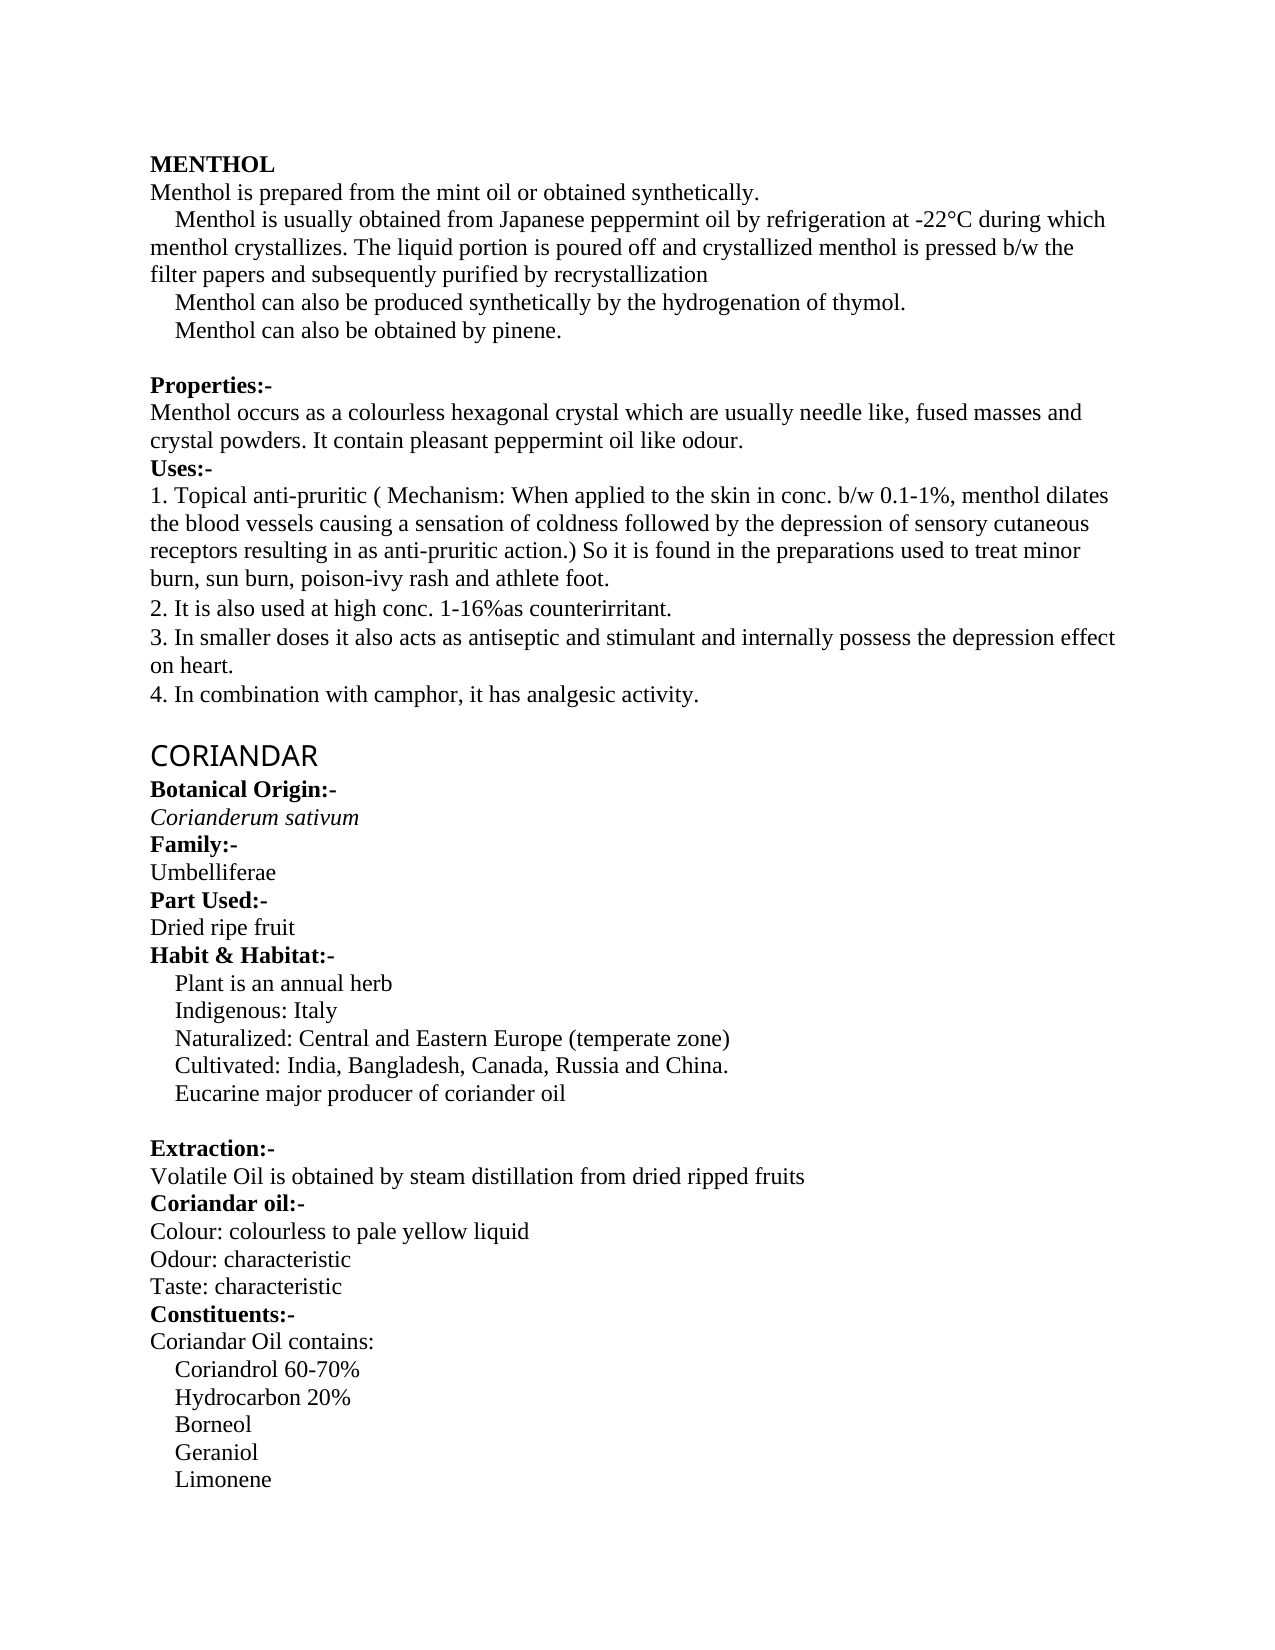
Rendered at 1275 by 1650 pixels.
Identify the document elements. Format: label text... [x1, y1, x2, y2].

text  Cultivated: India, Bangladesh, Canada, Russia and China. [150, 1051, 1125, 1079]
text Habit & Habitat:- [150, 941, 1125, 968]
text Coriandar oil:- [150, 1189, 1125, 1217]
text 1. Topical anti-pruritic ( Mechanism: When applied to the skin in conc. b/w 0.1-1%, menthol dilates the blood vessels causing a sensation of coldness followed by the depression of sensory cutaneous receptors resulting in as anti-pruritic action.) So it is found in the preparations used to treat minor burn, sun burn, poison-ivy rash and athlete foot. [150, 481, 1125, 592]
text Botanical Origin:- [150, 775, 1125, 803]
text Colour: colourless to pale yellow liquid [150, 1217, 1125, 1244]
text  Limonene [150, 1465, 1125, 1493]
text Dried ripe fruit [150, 913, 1125, 941]
text Menthol occurs as a colourless hexagonal crystal which are usually needle like, fused masses and crystal powders. It contain pleasant peppermint oil like odour. [150, 398, 1125, 454]
text  Indigenous: Italy [150, 996, 1125, 1024]
text  Menthol can also be obtained by pinene. [150, 316, 1125, 343]
text Extraction:- [150, 1134, 1125, 1162]
text Coriandar Oil contains: [150, 1327, 1125, 1355]
text Volatile Oil is obtained by steam distillation from dried ripped fruits [150, 1162, 1125, 1189]
text Properties:- [150, 371, 1125, 398]
text Constituents:- [150, 1300, 1125, 1327]
text Part Used:- [150, 886, 1125, 913]
text CORIANDAR [150, 736, 1125, 775]
text Uses:- [150, 454, 1125, 481]
text 2. It is also used at high conc. 1-16%as counterirritant. [150, 594, 1125, 621]
text MENTHOL [150, 150, 1125, 178]
text Corianderum sativum [150, 803, 1125, 831]
text Menthol is prepared from the mint oil or obtained synthetically. [150, 178, 1125, 205]
text 3. In smaller doses it also acts as antiseptic and stimulant and internally possess the depression effect on heart. [150, 623, 1125, 678]
text Odour: characteristic [150, 1244, 1125, 1272]
text Umbelliferae [150, 858, 1125, 886]
text  Plant is an annual herb [150, 968, 1125, 996]
text  Menthol can also be produced synthetically by the hydrogenation of thymol. [150, 288, 1125, 316]
text  Eucarine major producer of coriander oil [150, 1079, 1125, 1107]
text  Geraniol [150, 1438, 1125, 1465]
text 4. In combination with camphor, it has analgesic activity. [150, 680, 1125, 708]
text  Menthol is usually obtained from Japanese peppermint oil by refrigeration at -22°C during which menthol crystallizes. The liquid portion is poured off and crystallized menthol is pressed b/w the filter papers and subsequently purified by recrystallization [150, 205, 1125, 288]
text Family:- [150, 831, 1125, 858]
text  Naturalized: Central and Eastern Europe (temperate zone) [150, 1024, 1125, 1051]
text Taste: characteristic [150, 1272, 1125, 1300]
text  Coriandrol 60-70% [150, 1355, 1125, 1383]
text  Hydrocarbon 20% [150, 1383, 1125, 1410]
text  Borneol [150, 1410, 1125, 1438]
